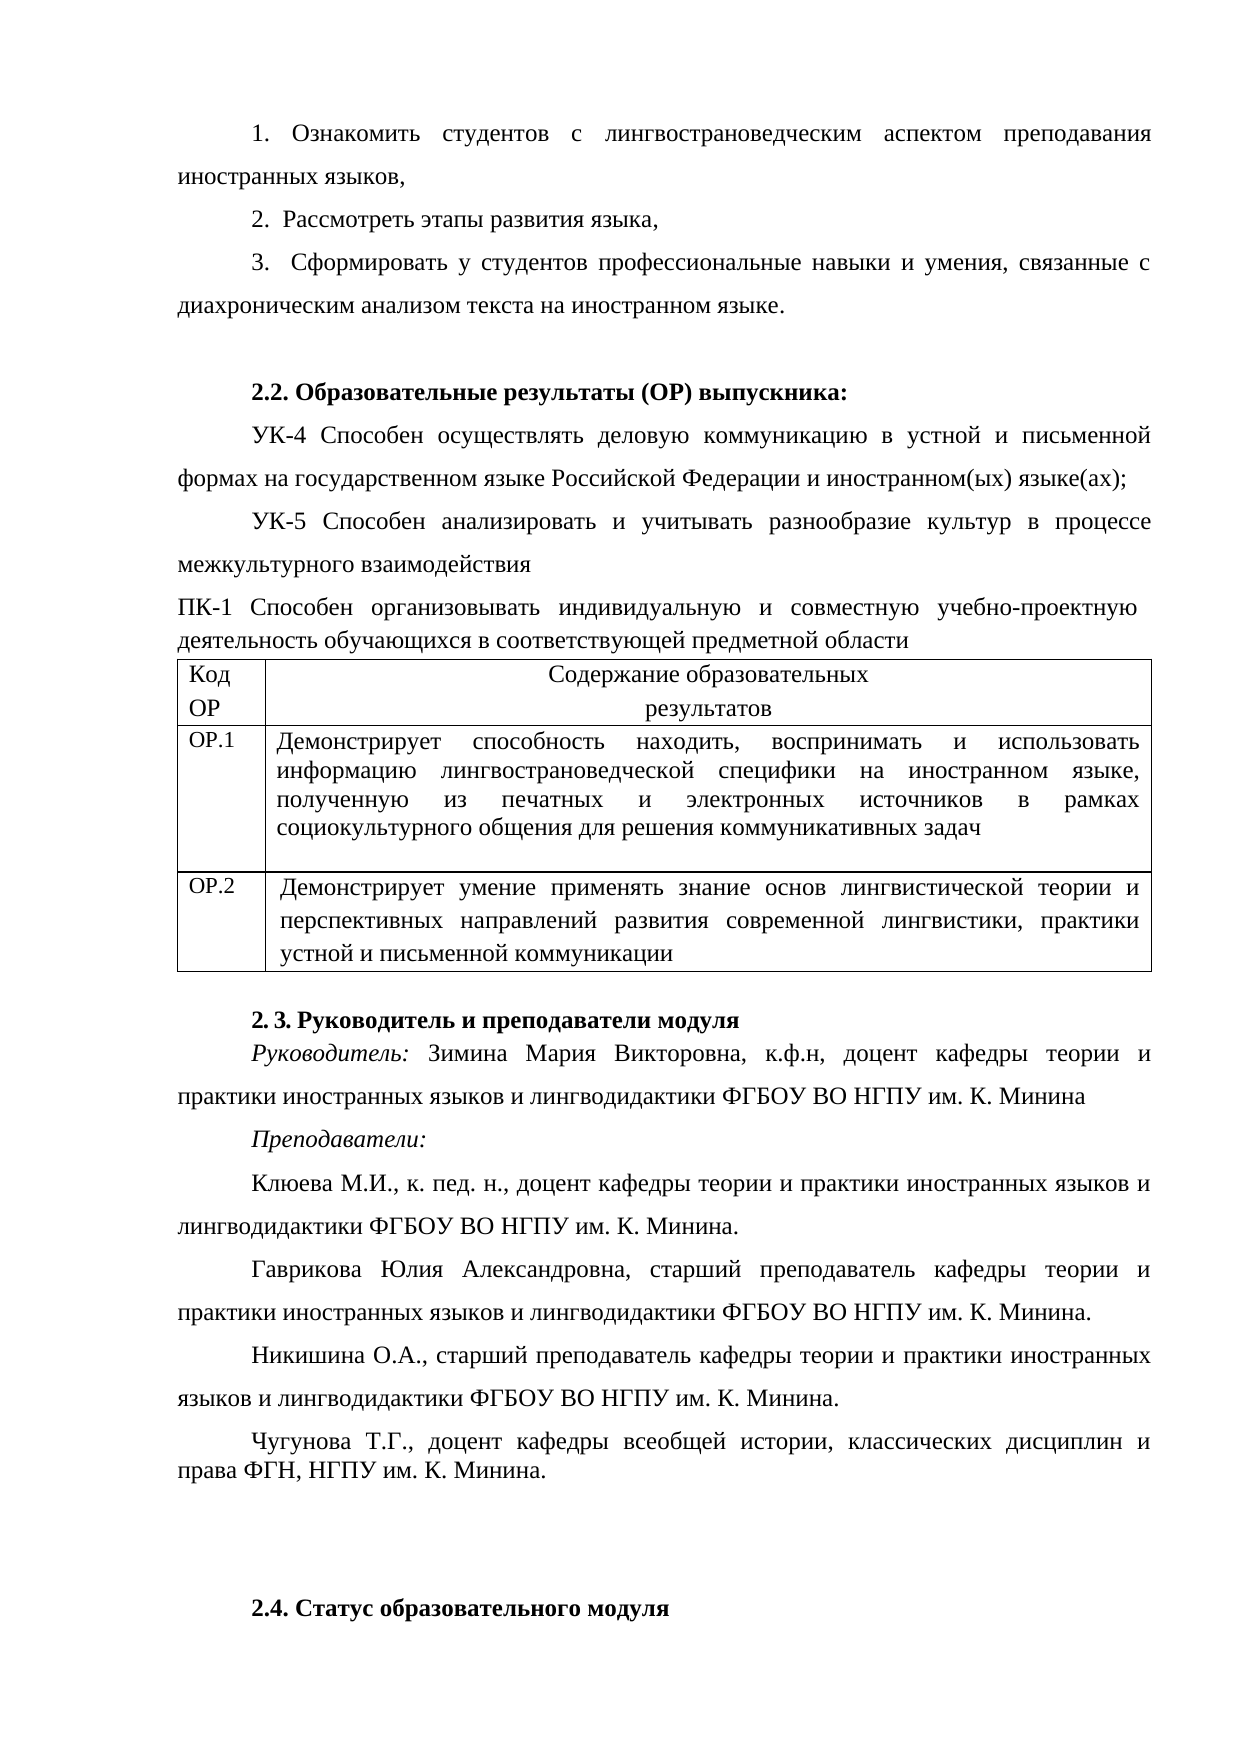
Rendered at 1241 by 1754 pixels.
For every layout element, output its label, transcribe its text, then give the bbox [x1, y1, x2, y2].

table_cell ОР.2 [178, 873, 265, 971]
text Преподаватели: [177, 1124, 1152, 1153]
text 2. Рассмотреть этапы развития языка, [177, 204, 1152, 233]
table_cell Демонстрирует умение применять знание основ лингвистической теории и перспективных направлений развития современной лингвистики, практики устной и письменной коммуникации [266, 873, 1151, 971]
table_header Содержание образовательных результатов [266, 660, 1151, 725]
text 3. Сформировать у студентов профессиональные навыки и умения, связанные с диахроническим анализом текста на иностранном языке. [177, 247, 1152, 319]
text 1. Ознакомить студентов с лингвострановедческим аспектом преподавания иностранных языков, [177, 118, 1152, 190]
text Клюева М.И., к. пед. н., доцент кафедры теории и практики иностранных языков и лингводидактики ФГБОУ ВО НГПУ им. К. Минина. [177, 1168, 1152, 1239]
table_cell ОР.1 [178, 726, 265, 871]
text УК-4 Способен осуществлять деловую коммуникацию в устной и письменной формах на государственном языке Российской Федерации и иностранном(ых) языке(ах); [177, 420, 1152, 492]
table_cell Демонстрирует способность находить, воспринимать и использовать информацию лингвострановедческой специфики на иностранном языке, полученную из печатных и электронных источников в рамках социокультурного общения для решения коммуникативных задач [266, 726, 1151, 871]
text Чугунова Т.Г., доцент кафедры всеобщей истории, классических дисциплин и права ФГН, НГПУ им. К. Минина. [177, 1426, 1152, 1484]
text Руководитель: Зимина Мария Викторовна, к.ф.н, доцент кафедры теории и практики иностранных языков и лингводидактики ФГБОУ ВО НГПУ им. К. Минина [177, 1038, 1152, 1110]
text ПК-1 Способен организовывать индивидуальную и совместную учебно-проектную деятельность обучающихся в соответствующей предметной области [177, 592, 1138, 654]
text Никишина О.А., старший преподаватель кафедры теории и практики иностранных языков и лингводидактики ФГБОУ ВО НГПУ им. К. Минина. [177, 1340, 1152, 1412]
text Гаврикова Юлия Александровна, старший преподаватель кафедры теории и практики иностранных языков и лингводидактики ФГБОУ ВО НГПУ им. К. Минина. [177, 1254, 1152, 1326]
text УК-5 Способен анализировать и учитывать разнообразие культур в процессе межкультурного взаимодействия [177, 506, 1152, 578]
table_header Код ОР [178, 660, 265, 725]
text 2.4. Статус образовательного модуля [177, 1593, 1152, 1622]
text 2.2. Образовательные результаты (ОР) выпускника: [177, 377, 1138, 406]
text 2. 3. Руководитель и преподаватели модуля [177, 1005, 1152, 1034]
